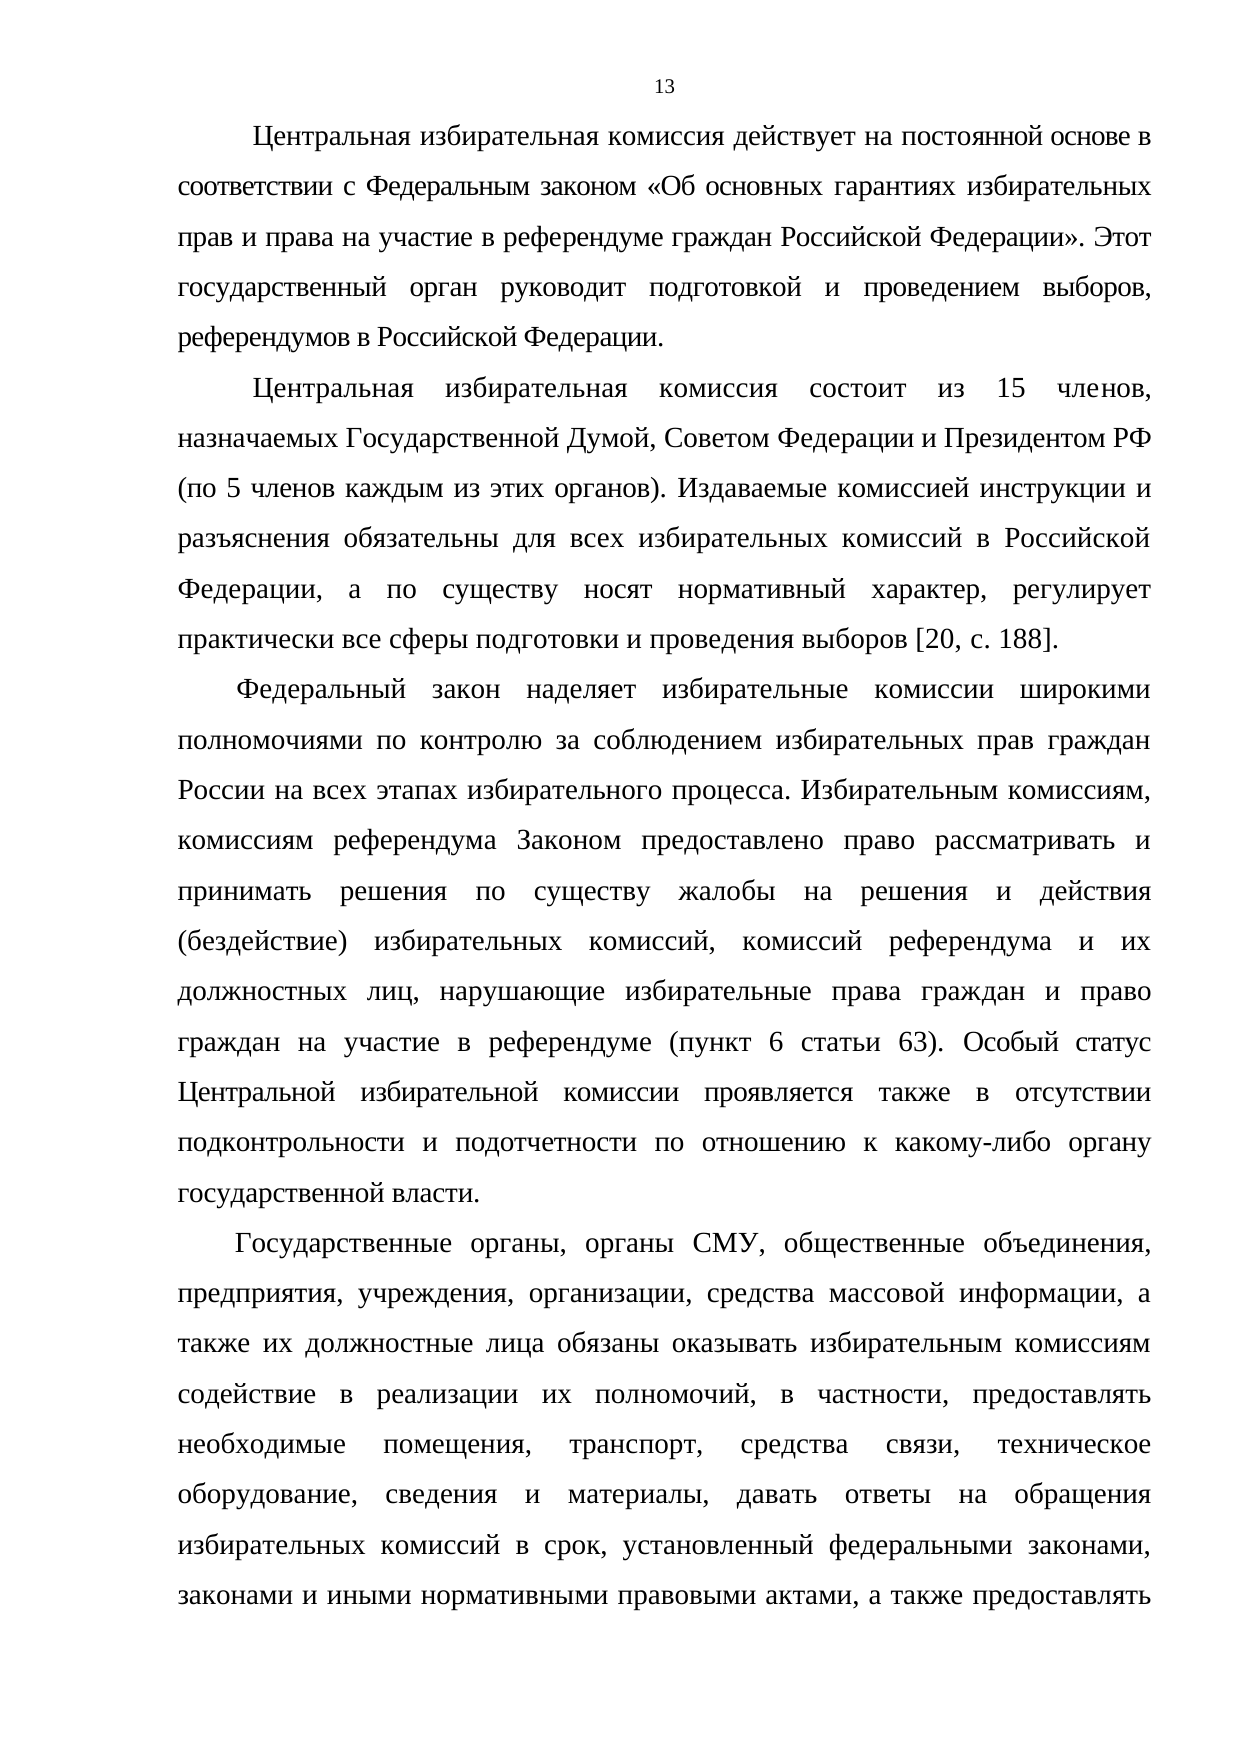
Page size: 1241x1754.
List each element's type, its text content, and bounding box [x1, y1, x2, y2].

text Федеральный закон наделяет избирательные комиссии широкими полномочиями по контролю за соблюдением избирательных прав граждан России на всех этапах избирательного процесса. Избирательным комиссиям, комиссиям референдума Законом предоставлено право рассматривать и принимать решения по существу жалобы на решения и действия (бездействие) избирательных комиссий, комиссий референдума и их должностных лиц, нарушающие избирательные права граждан и право граждан на участие в референдуме (пункт 6 статьи 63). Особый статус Центральной избирательной комиссии проявляется также в отсутствии подконтрольности и подотчетности по отношению к какому-либо органу государственной власти. [177, 672, 1152, 1208]
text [177, 1225, 1152, 1611]
text Центральная избирательная комиссия действует на постоянной основе в соответствии с Федеральным законом «Об основных гарантиях избирательных прав и права на участие в референдуме граждан Российской Федерации». Этот государственный орган руководит подготовкой и проведением выборов, референдумов в Российской Федерации. [177, 118, 1152, 353]
text Центральная избирательная комиссия состоит из 15 членов, назначаемых Государственной Думой, Советом Федерации и Президентом РФ (по 5 членов каждым из этих органов). Издаваемые комиссией инструкции и разъяснения обязательны для всех избирательных комиссий в Российской Федерации, а по существу носят нормативный характер, регулирует практически все сферы подготовки и проведения выборов [20, c. 188]. [177, 370, 1152, 655]
